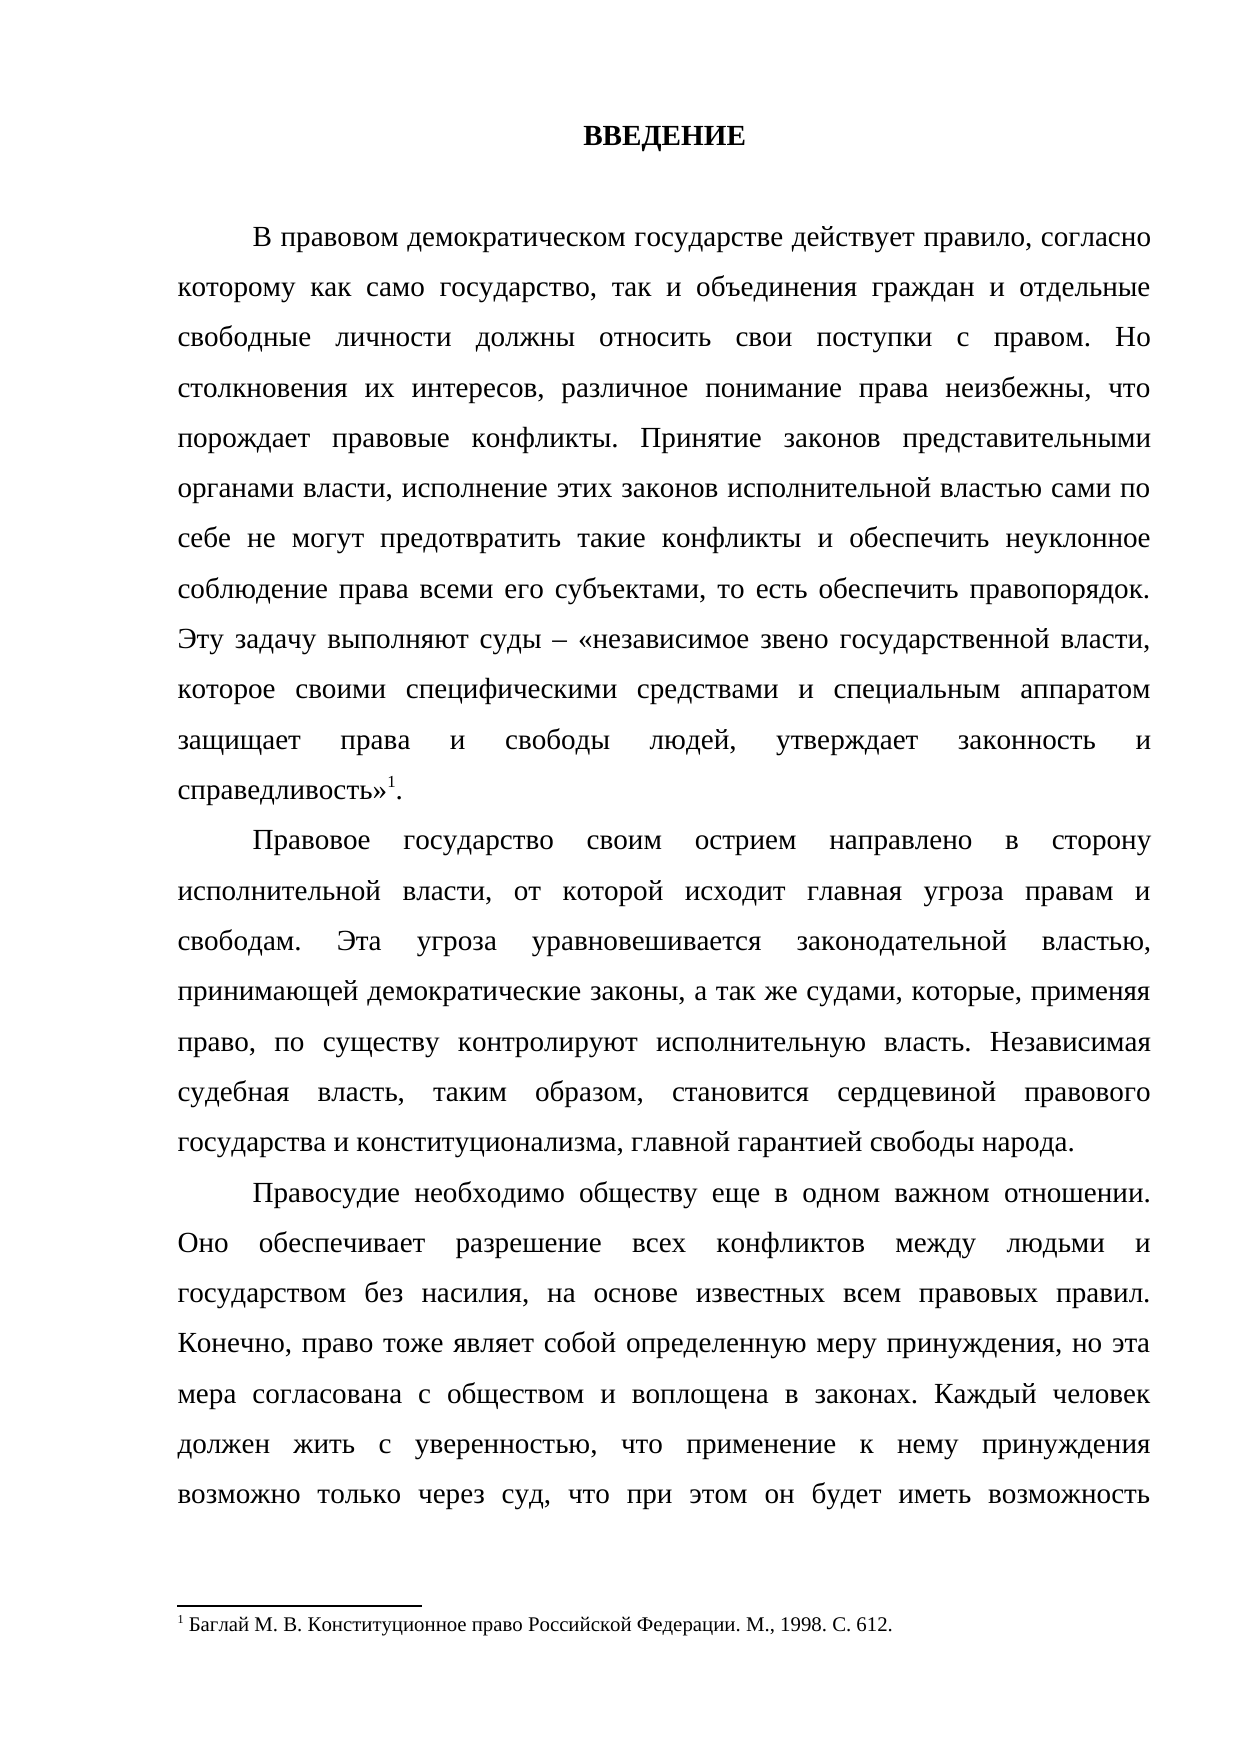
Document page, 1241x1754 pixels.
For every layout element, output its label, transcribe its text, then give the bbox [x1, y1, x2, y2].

text ВВЕДЕНИЕ [177, 118, 1152, 152]
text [177, 1175, 1152, 1510]
text Правовое государство своим острием направлено в сторону исполнительной власти, от которой исходит главная угроза правам и свободам. Эта угроза уравновешивается законодательной властью, принимающей демократические законы, а так же судами, которые, применяя право, по существу контролируют исполнительную власть. Независимая судебная власть, таким образом, становится сердцевиной правового государства и конституционализма, главной гарантией свободы народа. [177, 822, 1152, 1158]
text В правовом демократическом государстве действует правило, согласно которому как само государство, так и объединения граждан и отдельные свободные личности должны относить свои поступки с правом. Но столкновения их интересов, различное понимание права неизбежны, что порождает правовые конфликты. Принятие законов представительными органами власти, исполнение этих законов исполнительной властью сами по себе не могут предотвратить такие конфликты и обеспечить неуклонное соблюдение права всеми его субъектами, то есть обеспечить правопорядок. Эту задачу выполняют суды – «независимое звено государственной власти, которое своими специфическими средствами и специальным аппаратом защищает права и свободы людей, утверждает законность и справедливость». [177, 219, 1152, 806]
